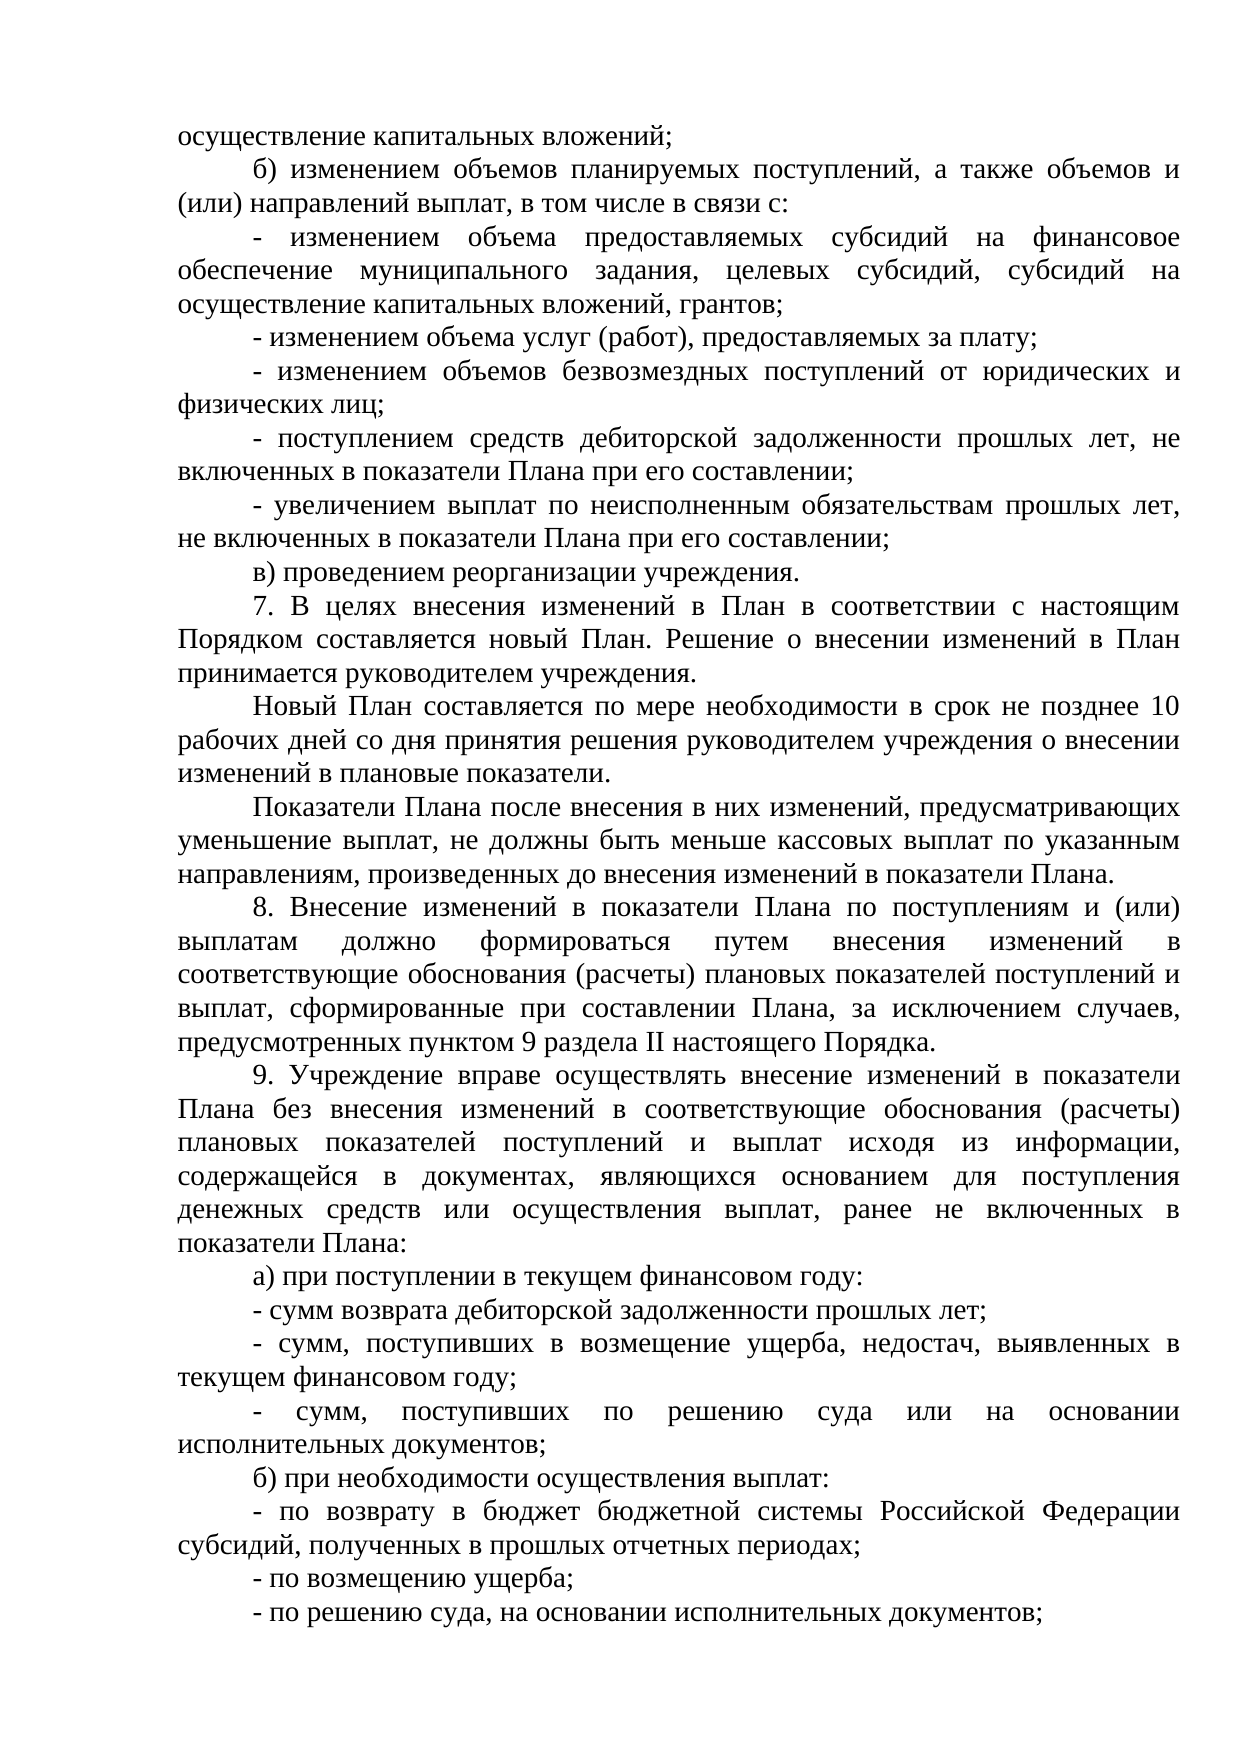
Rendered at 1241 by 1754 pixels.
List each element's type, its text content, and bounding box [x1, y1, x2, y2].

text - по решению суда, на основании исполнительных документов; [177, 1594, 1181, 1627]
text - изменением объема предоставляемых субсидий на финансовое обеспечение муниципального задания, целевых субсидий, субсидий на осуществление капитальных вложений, грантов; [177, 219, 1181, 319]
text б) при необходимости осуществления выплат: [177, 1460, 1181, 1493]
text Показатели Плана после внесения в них изменений, предусматривающих уменьшение выплат, не должны быть меньше кассовых выплат по указанным направлениям, произведенных до внесения изменений в показатели Плана. [177, 789, 1181, 889]
text а) при поступлении в текущем финансовом году: [177, 1258, 1181, 1292]
text - сумм, поступивших в возмещение ущерба, недостач, выявленных в текущем финансовом году; [177, 1326, 1181, 1393]
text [177, 118, 1181, 152]
text 8. Внесение изменений в показатели Плана по поступлениям и (или) выплатам должно формироваться путем внесения изменений в соответствующие обоснования (расчеты) плановых показателей поступлений и выплат, сформированные при составлении Плана, за исключением случаев, предусмотренных пунктом 9 раздела II настоящего Порядка. [177, 889, 1181, 1057]
text - по возврату в бюджет бюджетной системы Российской Федерации субсидий, полученных в прошлых отчетных периодах; [177, 1493, 1181, 1560]
text - увеличением выплат по неисполненным обязательствам прошлых лет, не включенных в показатели Плана при его составлении; [177, 487, 1181, 554]
text 7. В целях внесения изменений в План в соответствии с настоящим Порядком составляется новый План. Решение о внесении изменений в План принимается руководителем учреждения. [177, 588, 1181, 688]
text 9. Учреждение вправе осуществлять внесение изменений в показатели Плана без внесения изменений в соответствующие обоснования (расчеты) плановых показателей поступлений и выплат исходя из информации, содержащейся в документах, являющихся основанием для поступления денежных средств или осуществления выплат, ранее не включенных в показатели Плана: [177, 1057, 1181, 1258]
text - изменением объема услуг (работ), предоставляемых за плату; [177, 319, 1181, 353]
text б) изменением объемов планируемых поступлений, а также объемов и (или) направлений выплат, в том числе в связи с: [177, 152, 1181, 219]
text - по возмещению ущерба; [177, 1560, 1181, 1594]
text в) проведением реорганизации учреждения. [177, 554, 1181, 588]
text - сумм, поступивших по решению суда или на основании исполнительных документов; [177, 1393, 1181, 1460]
text - сумм возврата дебиторской задолженности прошлых лет; [177, 1292, 1181, 1326]
text - изменением объемов безвозмездных поступлений от юридических и физических лиц; [177, 353, 1181, 420]
text Новый План составляется по мере необходимости в срок не позднее 10 рабочих дней со дня принятия решения руководителем учреждения о внесении изменений в плановые показатели. [177, 688, 1181, 789]
text - поступлением средств дебиторской задолженности прошлых лет, не включенных в показатели Плана при его составлении; [177, 420, 1181, 487]
